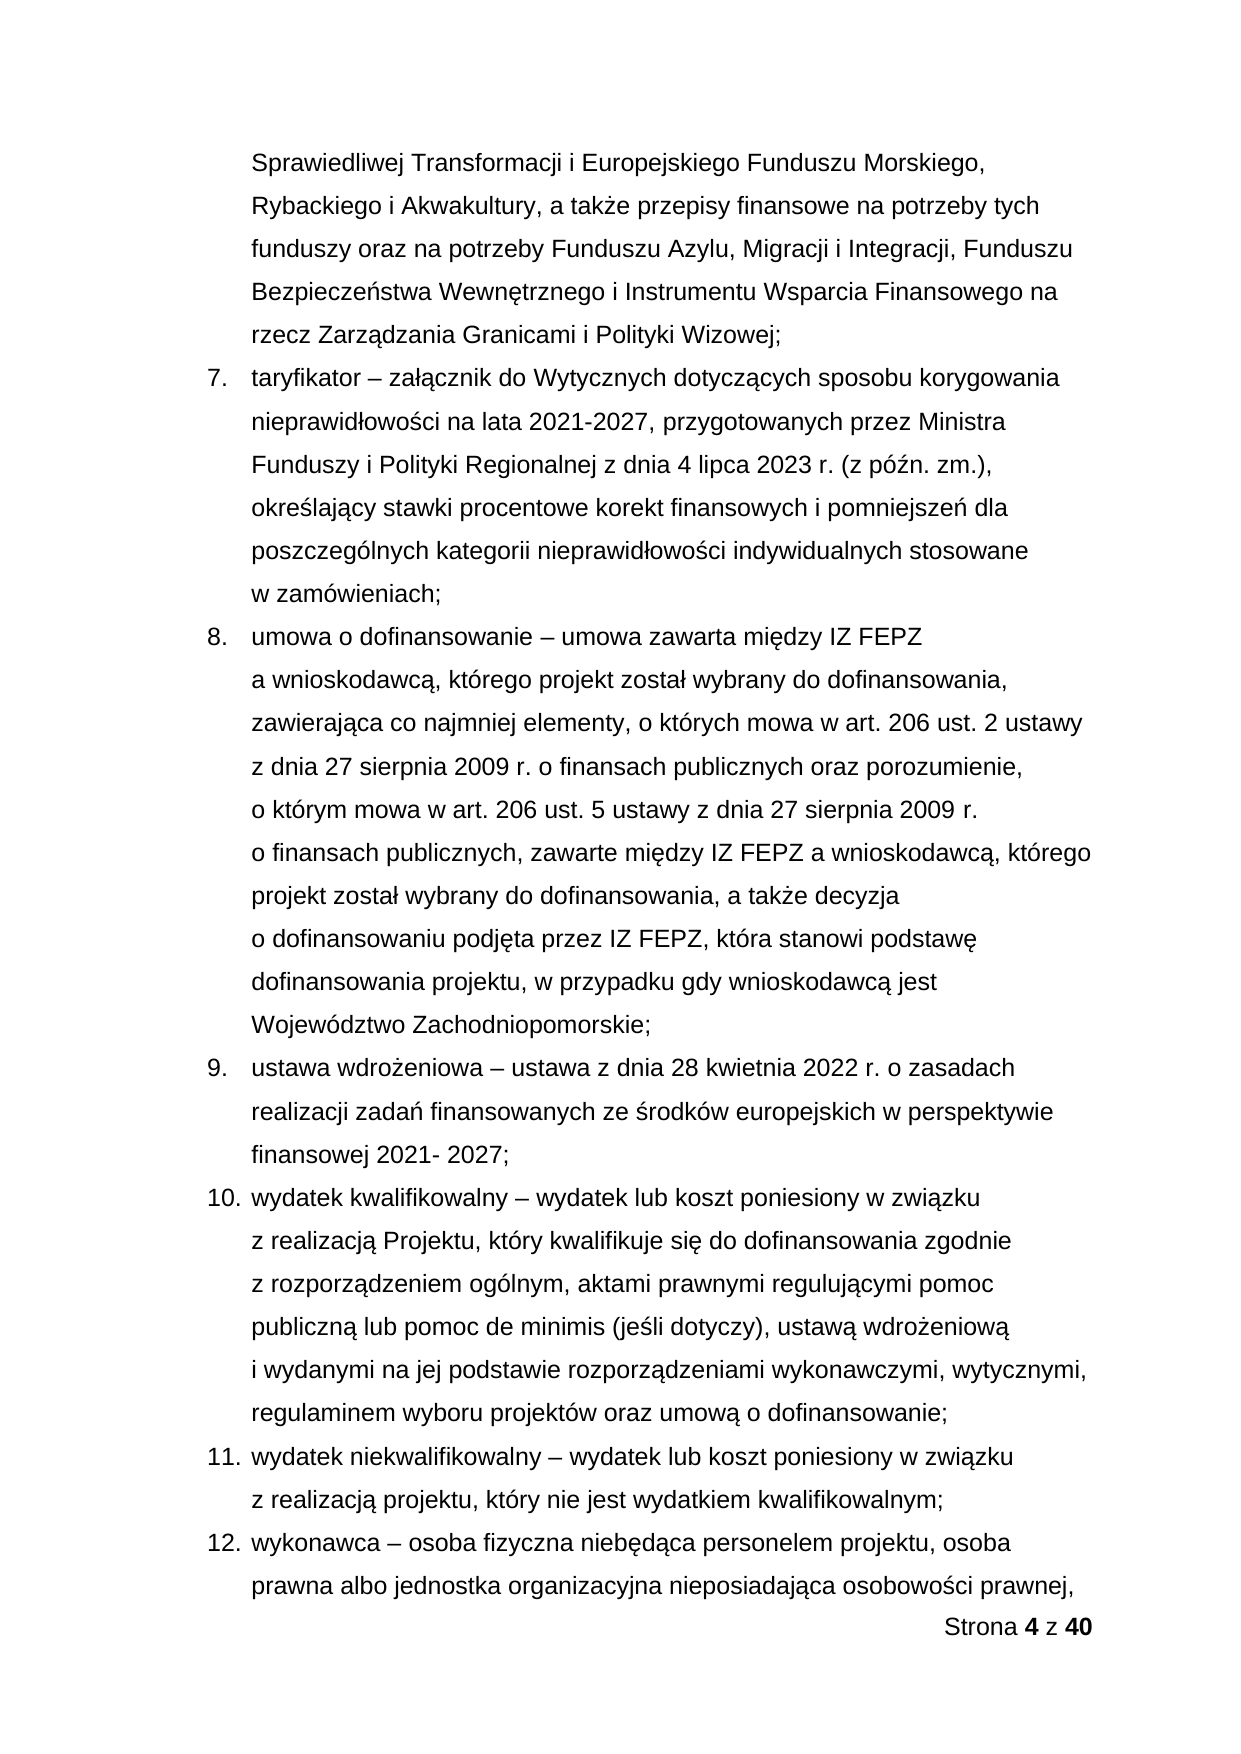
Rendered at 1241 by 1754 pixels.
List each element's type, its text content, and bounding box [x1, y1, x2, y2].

list wydatek niekwalifikowalny – wydatek lub koszt poniesiony w związku z realizacją projektu, który nie jest wydatkiem kwalifikowalnym; [207, 1441, 1092, 1513]
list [207, 1528, 1092, 1599]
list taryfikator – załącznik do Wytycznych dotyczących sposobu korygowania nieprawidłowości na lata 2021-2027, przygotowanych przez Ministra Funduszy i Polityki Regionalnej z dnia 4 lipca 2023 r. (z późn. zm.), określający stawki procentowe korekt finansowych i pomniejszeń dla poszczególnych kategorii nieprawidłowości indywidualnych stosowane w zamówieniach; [207, 363, 1092, 608]
list ustawa wdrożeniowa – ustawa z dnia 28 kwietnia 2022 r. o zasadach realizacji zadań finansowanych ze środków europejskich w perspektywie finansowej 2021- 2027; [207, 1053, 1092, 1168]
list wydatek kwalifikowalny – wydatek lub koszt poniesiony w związku z realizacją Projektu, który kwalifikuje się do dofinansowania zgodnie z rozporządzeniem ogólnym, aktami prawnymi regulującymi pomoc publiczną lub pomoc de minimis (jeśli dotyczy), ustawą wdrożeniową i wydanymi na jej podstawie rozporządzeniami wykonawczymi, wytycznymi, regulaminem wyboru projektów oraz umową o dofinansowanie; [207, 1183, 1092, 1427]
list umowa o dofinansowanie – umowa zawarta między IZ FEPZ a wnioskodawcą, którego projekt został wybrany do dofinansowania, zawierająca co najmniej elementy, o których mowa w art. 206 ust. 2 ustawy z dnia 27 sierpnia 2009 r. o finansach publicznych oraz porozumienie, o którym mowa w art. 206 ust. 5 ustawy z dnia 27 sierpnia 2009 r. o finansach publicznych, zawarte między IZ FEPZ a wnioskodawcą, którego projekt został wybrany do dofinansowania, a także decyzja o dofinansowaniu podjęta przez IZ FEPZ, która stanowi podstawę dofinansowania projektu, w przypadku gdy wnioskodawcą jest Województwo Zachodniopomorskie; [207, 622, 1092, 1039]
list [207, 148, 1092, 349]
